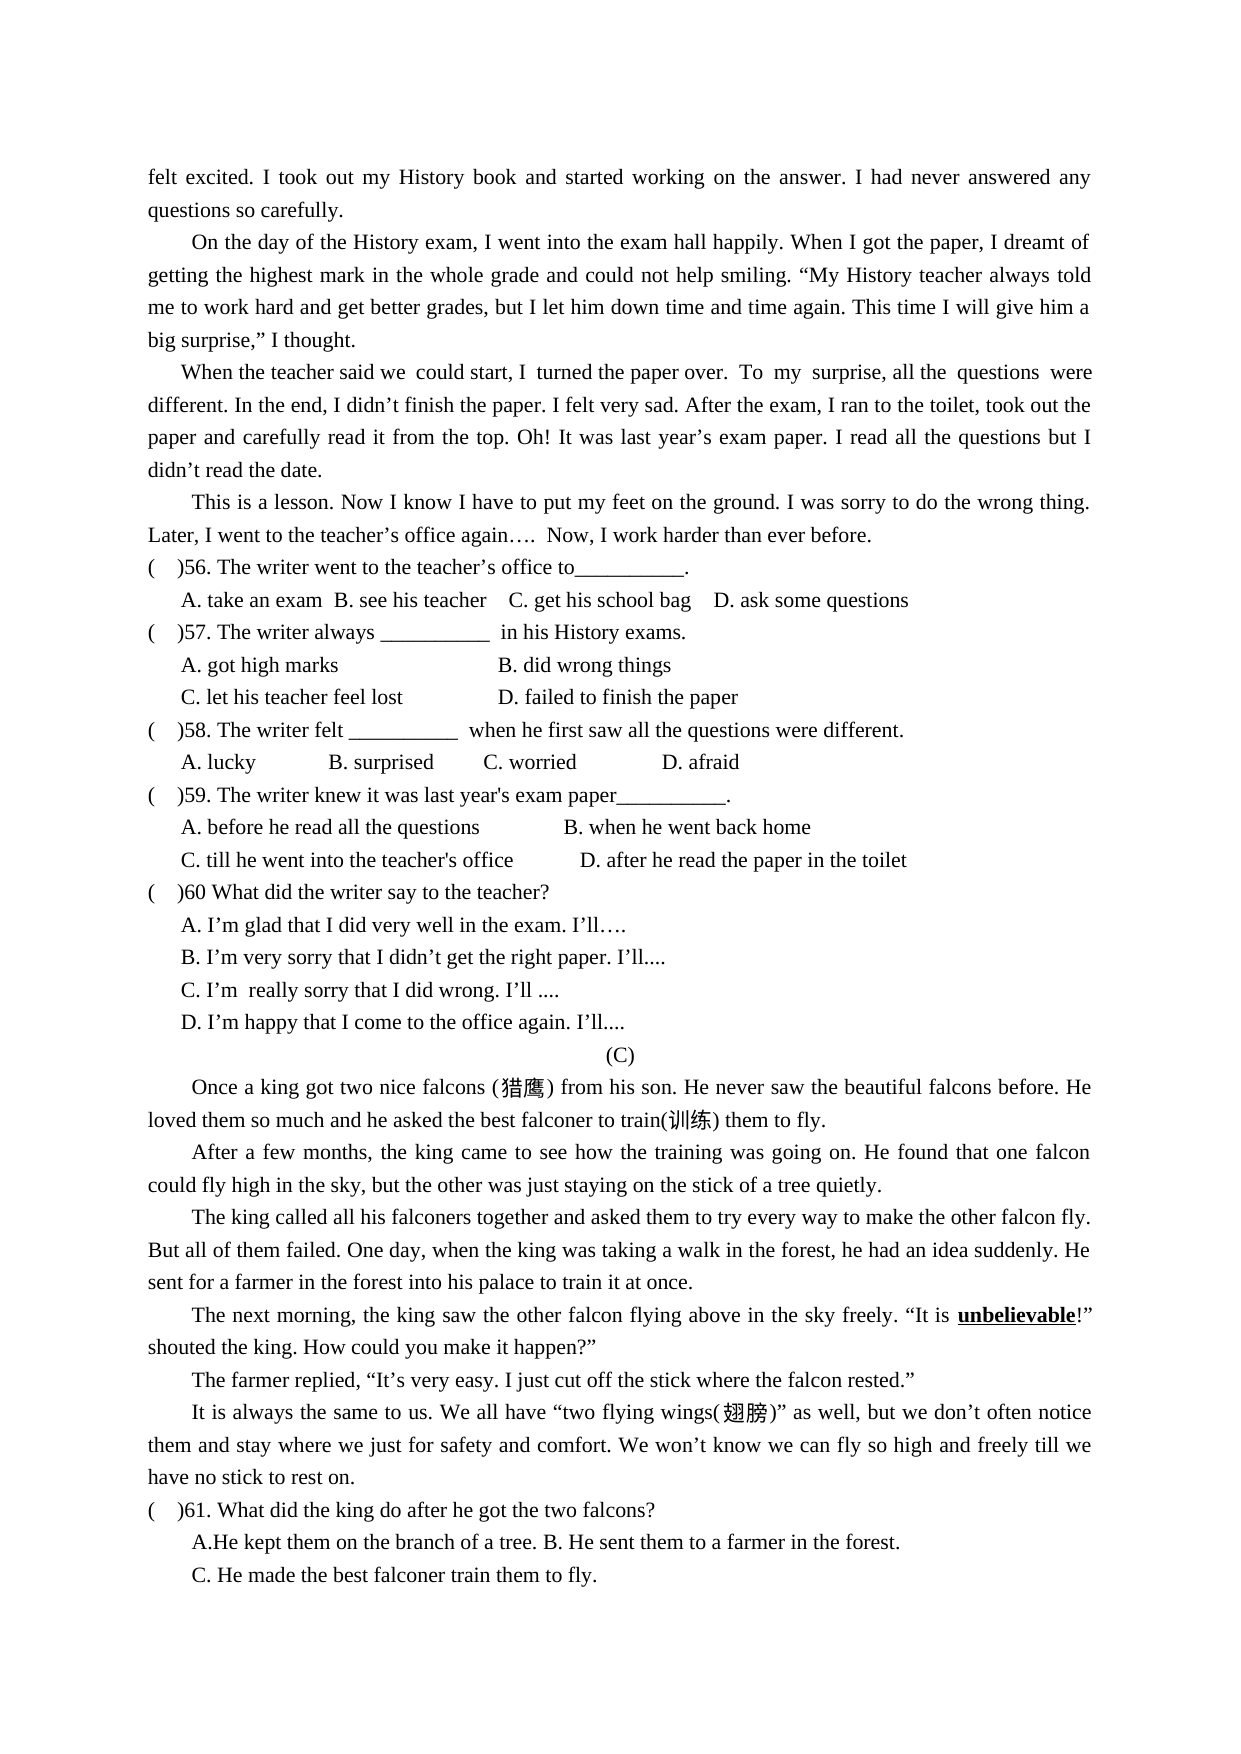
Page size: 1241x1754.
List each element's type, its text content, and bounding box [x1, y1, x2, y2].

text A. take an exam B. see his teacher C. get his school bag D. ask some questions [148, 583, 1092, 616]
text A. before he read all the questions B. when he went back home [148, 811, 1092, 843]
text On the day of the History exam, I went into the exam hall happily. When I got the paper, I dreamt of getting the highest mark in the whole grade and could not help smiling. “My History teacher always told me to work hard and get better grades, but I let him down time and time again. This time I will give him a big surprise,” I thought. [148, 226, 1092, 356]
text C. He made the best falconer train them to fly. [148, 1558, 1092, 1591]
text The next morning, the king saw the other falcon flying above in the sky freely. “It is unbelievable!” shouted the king. How could you make it happen?” [148, 1298, 1092, 1363]
text ( )60 What did the writer say to the teacher? [148, 876, 1092, 908]
text When the teacher said we could start, I turned the paper over. To my surprise, all the questions were different. In the end, I didn’t finish the paper. I felt very sad. After the exam, I ran to the toilet, took out the paper and carefully read it from the top. Oh! It was last year’s exam paper. I read all the questions but I didn’t read the date. [148, 356, 1092, 486]
text Once a king got two nice falcons (猎鹰) from his son. He never saw the beautiful falcons before. He loved them so much and he asked the best falconer to train(训练) them to fly. [148, 1071, 1092, 1136]
text ( )57. The writer always __________ in his History exams. [148, 616, 1092, 648]
text (C) [148, 1038, 1092, 1071]
text C. let his teacher feel lost D. failed to finish the paper [148, 681, 1092, 713]
text ( )61. What did the king do after he got the two falcons? [148, 1493, 1092, 1526]
text The farmer replied, “It’s very easy. I just cut off the stick where the falcon rested.” [148, 1363, 1092, 1396]
text The king called all his falconers together and asked them to try every way to make the other falcon fly. But all of them failed. One day, when the king was taking a walk in the forest, he had an idea suddenly. He sent for a farmer in the forest into his palace to train it at once. [148, 1201, 1092, 1298]
text ( )58. The writer felt __________ when he first saw all the questions were different. [148, 713, 1092, 746]
text A. lucky B. surprised C. worried D. afraid [148, 746, 1092, 778]
text B. I’m very sorry that I didn’t get the right paper. I’ll.... [148, 941, 1092, 973]
text D. I’m happy that I come to the office again. I’ll.... [148, 1006, 1092, 1038]
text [148, 161, 1092, 226]
text A.He kept them on the branch of a tree. B. He sent them to a farmer in the forest. [148, 1526, 1092, 1558]
text This is a lesson. Now I know I have to put my feet on the ground. I was sorry to do the wrong thing. Later, I went to the teacher’s office again…. Now, I work harder than ever before. [148, 486, 1092, 551]
text After a few months, the king came to see how the training was going on. He found that one falcon could fly high in the sky, but the other was just staying on the stick of a tree quietly. [148, 1136, 1092, 1201]
text C. I’m really sorry that I did wrong. I’ll .... [148, 973, 1092, 1006]
text It is always the same to us. We all have “two flying wings(翅膀)” as well, but we don’t often notice them and stay where we just for safety and comfort. We won’t know we can fly so high and freely till we have no stick to rest on. [148, 1396, 1092, 1493]
text ( )56. The writer went to the teacher’s office to__________. [148, 551, 1092, 583]
text C. till he went into the teacher's office D. after he read the paper in the toilet [148, 843, 1092, 876]
text A. I’m glad that I did very well in the exam. I’ll…. [148, 908, 1092, 941]
text ( )59. The writer knew it was last year's exam paper__________. [148, 778, 1092, 811]
text A. got high marks B. did wrong things [148, 648, 1092, 681]
